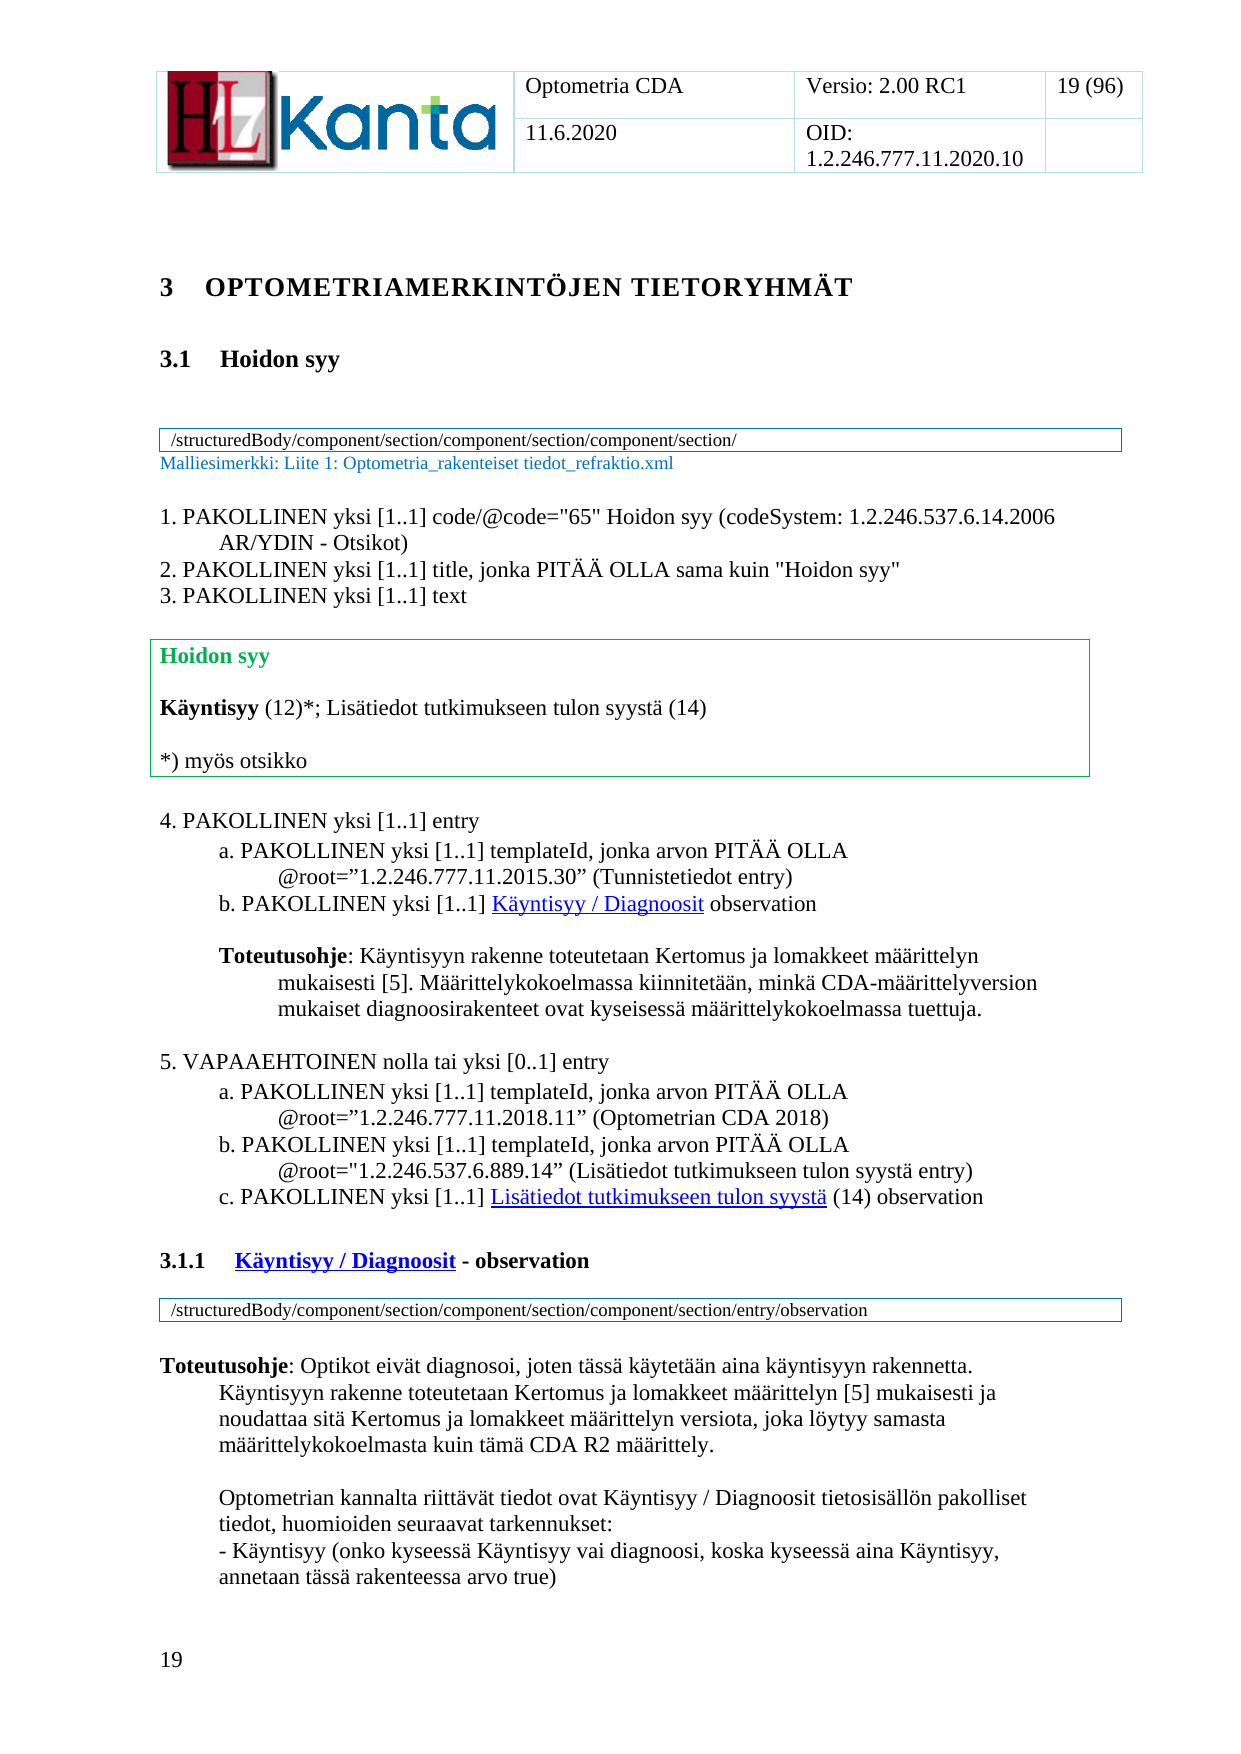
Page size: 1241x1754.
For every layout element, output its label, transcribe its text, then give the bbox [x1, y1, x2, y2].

text 1. PAKOLLINEN yksi [1..1] code/@code="65" Hoidon syy (codeSystem: 1.2.246.537.6.14.2006 AR/YDIN - Otsikot) [159, 503, 1081, 556]
text Toteutusohje: Optikot eivät diagnosoi, joten tässä käytetään aina käyntisyyn rakennetta. Käyntisyyn rakenne toteutetaan Kertomus ja lomakkeet määrittelyn [5] mukaisesti ja noudattaa sitä Kertomus ja lomakkeet määrittelyn versiota, joka löytyy samasta määrittelykokoelmasta kuin tämä CDA R2 määrittely. [159, 1352, 1081, 1458]
text 5. VAPAAEHTOINEN nolla tai yksi [0..1] entry [159, 1048, 1081, 1074]
text 3. PAKOLLINEN yksi [1..1] text [159, 582, 1081, 608]
subtitle OPTOMETRIAMERKINTÖJEN TIETORYHMÄT [159, 271, 1081, 302]
text Hoidon syy [151, 640, 1089, 668]
text Käyntisyy (12)*; Lisätiedot tutkimukseen tulon syystä (14) [159, 694, 1081, 721]
text Malliesimerkki: Liite 1: Optometria_rakenteiset tiedot_refraktio.xml [159, 452, 1081, 473]
text a. PAKOLLINEN yksi [1..1] templateId, jonka arvon PITÄÄ OLLA @root=”1.2.246.777.11.2015.30” (Tunnistetiedot entry) [218, 837, 1081, 890]
subtitle Käyntisyy / Diagnoosit - observation [159, 1247, 1081, 1274]
text Optometrian kannalta riittävät tiedot ovat Käyntisyy / Diagnoosit tietosisällön pakolliset tiedot, huomioiden seuraavat tarkennukset: [218, 1484, 1081, 1537]
text b. PAKOLLINEN yksi [1..1] templateId, jonka arvon PITÄÄ OLLA @root="1.2.246.537.6.889.14” (Lisätiedot tutkimukseen tulon syystä entry) [218, 1131, 1081, 1183]
text 2. PAKOLLINEN yksi [1..1] title, jonka PITÄÄ OLLA sama kuin "Hoidon syy" [159, 556, 1081, 582]
text - Käyntisyy (onko kyseessä Käyntisyy vai diagnoosi, koska kyseessä aina Käyntisyy, annetaan tässä rakenteessa arvo true) [218, 1537, 1081, 1589]
text c. PAKOLLINEN yksi [1..1] Lisätiedot tutkimukseen tulon syystä (14) observation [218, 1183, 1081, 1210]
picture [167, 71, 279, 171]
picture [281, 96, 496, 150]
text b. PAKOLLINEN yksi [1..1] Käyntisyy / Diagnoosit observation [218, 890, 1081, 916]
table_header /structuredBody/component/section/component/section/component/section/entry/observation [160, 1299, 1121, 1321]
text *) myös otsikko [151, 744, 1089, 776]
text a. PAKOLLINEN yksi [1..1] templateId, jonka arvon PITÄÄ OLLA @root=”1.2.246.777.11.2018.11” (Optometrian CDA 2018) [218, 1078, 1081, 1131]
text 4. PAKOLLINEN yksi [1..1] entry [159, 807, 1081, 833]
subtitle Hoidon syy [159, 344, 1081, 373]
table_header /structuredBody/component/section/component/section/component/section/ [160, 429, 1121, 451]
text Toteutusohje: Käyntisyyn rakenne toteutetaan Kertomus ja lomakkeet määrittelyn mukaisesti [5]. Määrittelykokoelmassa kiinnitetään, minkä CDA-määrittelyversion mukaiset diagnoosirakenteet ovat kyseisessä määrittelykokoelmassa tuettuja. [218, 942, 1081, 1021]
